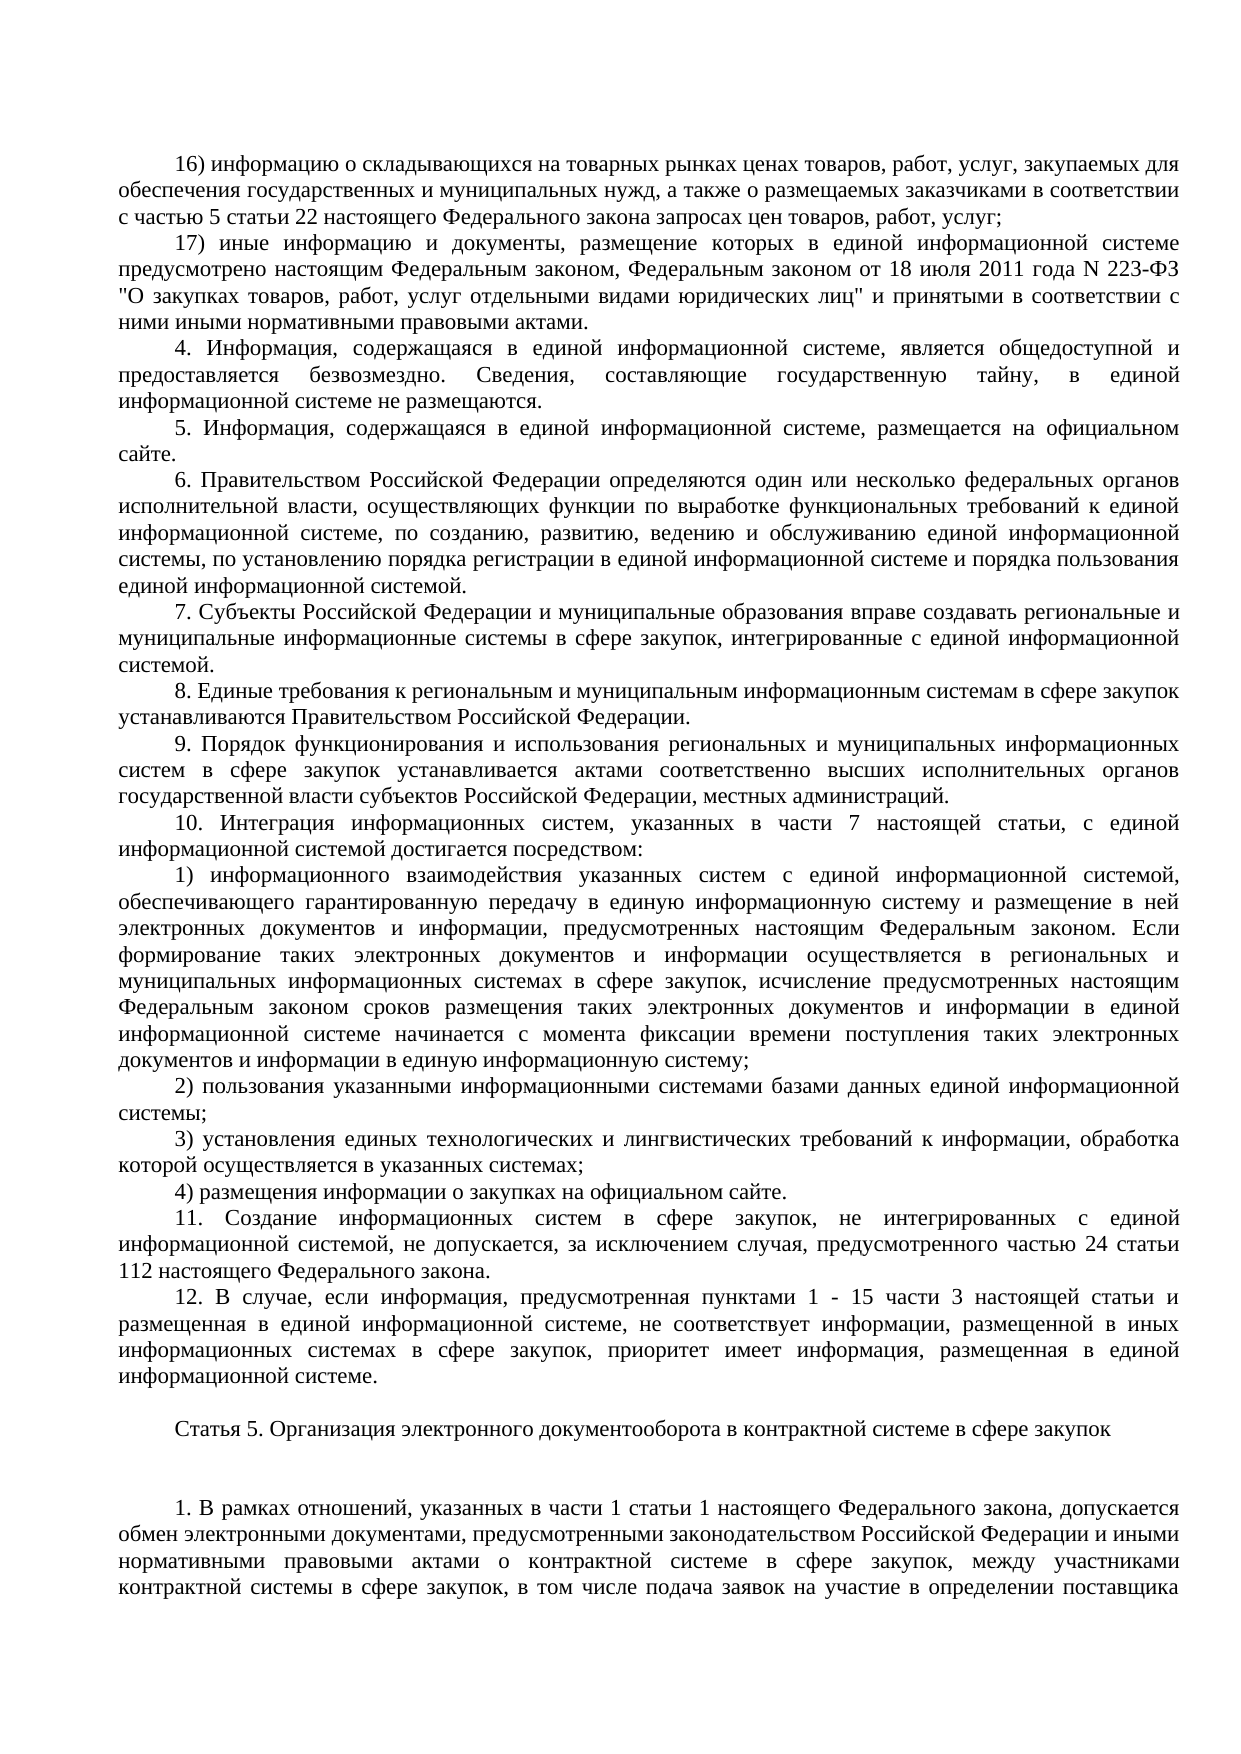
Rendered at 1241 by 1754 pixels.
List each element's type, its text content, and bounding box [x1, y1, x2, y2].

text Статья 5. Организация электронного документооборота в контрактной системе в сфере закупок [118, 1415, 1181, 1441]
text 4) размещения информации о закупках на официальном сайте. [118, 1178, 1181, 1204]
text 3) установления единых технологических и лингвистических требований к информации, обработка которой осуществляется в указанных системах; [118, 1125, 1181, 1178]
text 8. Единые требования к региональным и муниципальным информационным системам в сфере закупок устанавливаются Правительством Российской Федерации. [118, 677, 1181, 730]
text 4. Информация, содержащаяся в единой информационной системе, является общедоступной и предоставляется безвозмездно. Сведения, составляющие государственную тайну, в единой информационной системе не размещаются. [118, 334, 1181, 413]
text 16) информацию о складывающихся на товарных рынках ценах товаров, работ, услуг, закупаемых для обеспечения государственных и муниципальных нужд, а также о размещаемых заказчиками в соответствии с частью 5 статьи 22 настоящего Федерального закона запросах цен товаров, работ, услуг; [118, 150, 1181, 229]
text 9. Порядок функционирования и использования региональных и муниципальных информационных систем в сфере закупок устанавливается актами соответственно высших исполнительных органов государственной власти субъектов Российской Федерации, местных администраций. [118, 730, 1181, 809]
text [118, 1494, 1181, 1599]
text 5. Информация, содержащаяся в единой информационной системе, размещается на официальном сайте. [118, 413, 1181, 466]
text 1) информационного взаимодействия указанных систем с единой информационной системой, обеспечивающего гарантированную передачу в единую информационную систему и размещение в ней электронных документов и информации, предусмотренных настоящим Федеральным законом. Если формирование таких электронных документов и информации осуществляется в региональных и муниципальных информационных системах в сфере закупок, исчисление предусмотренных настоящим Федеральным законом сроков размещения таких электронных документов и информации в единой информационной системе начинается с момента фиксации времени поступления таких электронных документов и информации в единую информационную систему; [118, 862, 1181, 1072]
text 11. Создание информационных систем в сфере закупок, не интегрированных с единой информационной системой, не допускается, за исключением случая, предусмотренного частью 24 статьи 112 настоящего Федерального закона. [118, 1204, 1181, 1283]
text 7. Субъекты Российской Федерации и муниципальные образования вправе создавать региональные и муниципальные информационные системы в сфере закупок, интегрированные с единой информационной системой. [118, 598, 1181, 677]
text 12. В случае, если информация, предусмотренная пунктами 1 - 15 части 3 настоящей статьи и размещенная в единой информационной системе, не соответствует информации, размещенной в иных информационных системах в сфере закупок, приоритет имеет информация, размещенная в единой информационной системе. [118, 1283, 1181, 1389]
text 10. Интеграция информационных систем, указанных в части 7 настоящей статьи, с единой информационной системой достигается посредством: [118, 809, 1181, 862]
text 17) иные информацию и документы, размещение которых в единой информационной системе предусмотрено настоящим Федеральным законом, Федеральным законом от 18 июля 2011 года N 223-ФЗ "О закупках товаров, работ, услуг отдельными видами юридических лиц" и принятыми в соответствии с ними иными нормативными правовыми актами. [118, 229, 1181, 334]
text 6. Правительством Российской Федерации определяются один или несколько федеральных органов исполнительной власти, осуществляющих функции по выработке функциональных требований к единой информационной системе, по созданию, развитию, ведению и обслуживанию единой информационной системы, по установлению порядка регистрации в единой информационной системе и порядка пользования единой информационной системой. [118, 466, 1181, 598]
text 2) пользования указанными информационными системами базами данных единой информационной системы; [118, 1072, 1181, 1125]
